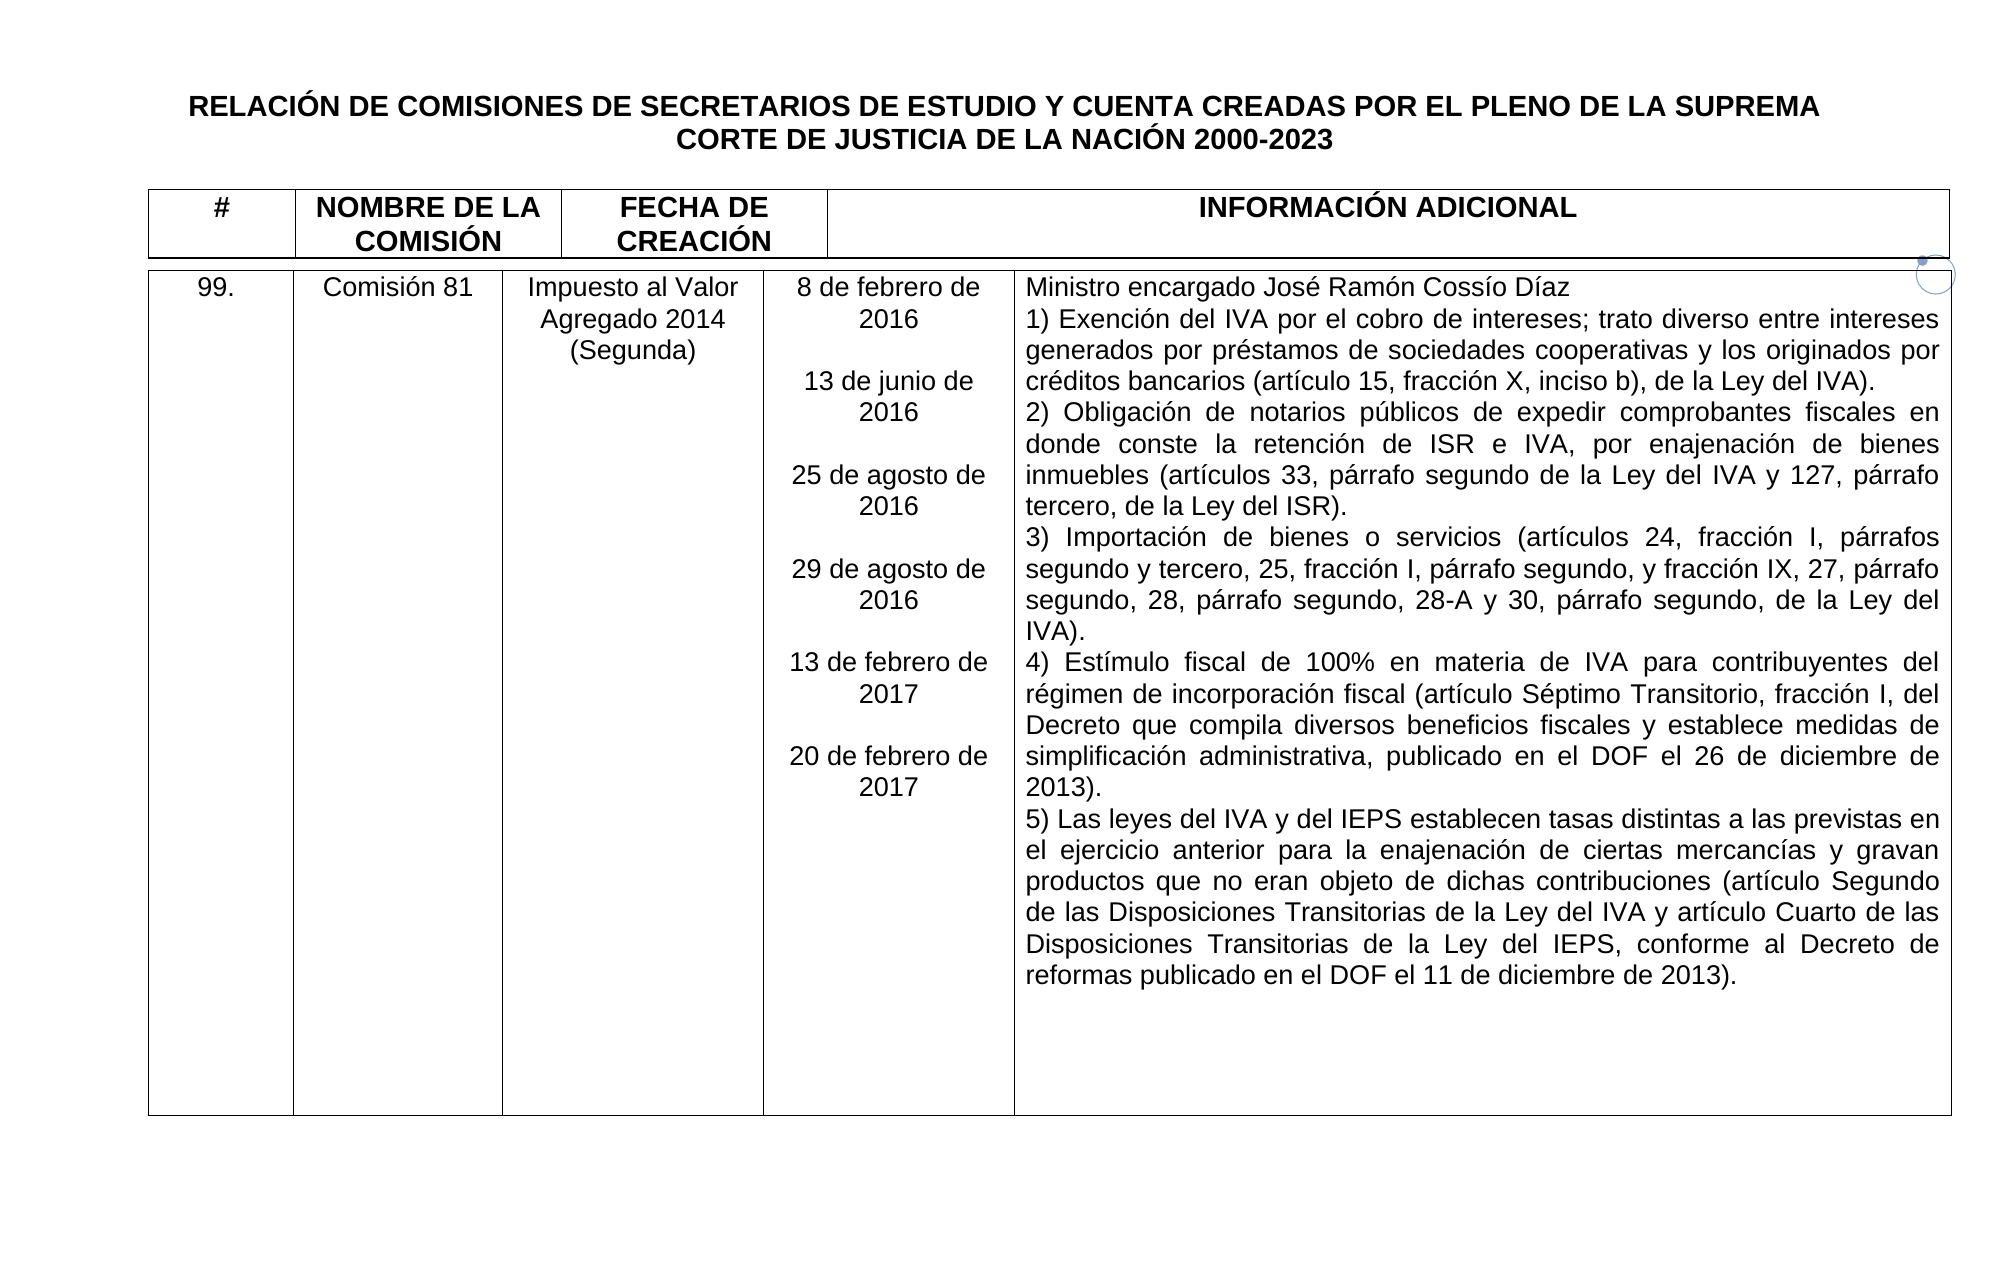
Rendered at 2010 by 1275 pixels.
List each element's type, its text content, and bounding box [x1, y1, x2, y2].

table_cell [764, 271, 1014, 1115]
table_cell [1015, 271, 1951, 1115]
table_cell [503, 271, 763, 1115]
table_cell Comisión 81 [294, 271, 502, 1115]
table_cell [149, 271, 293, 1115]
